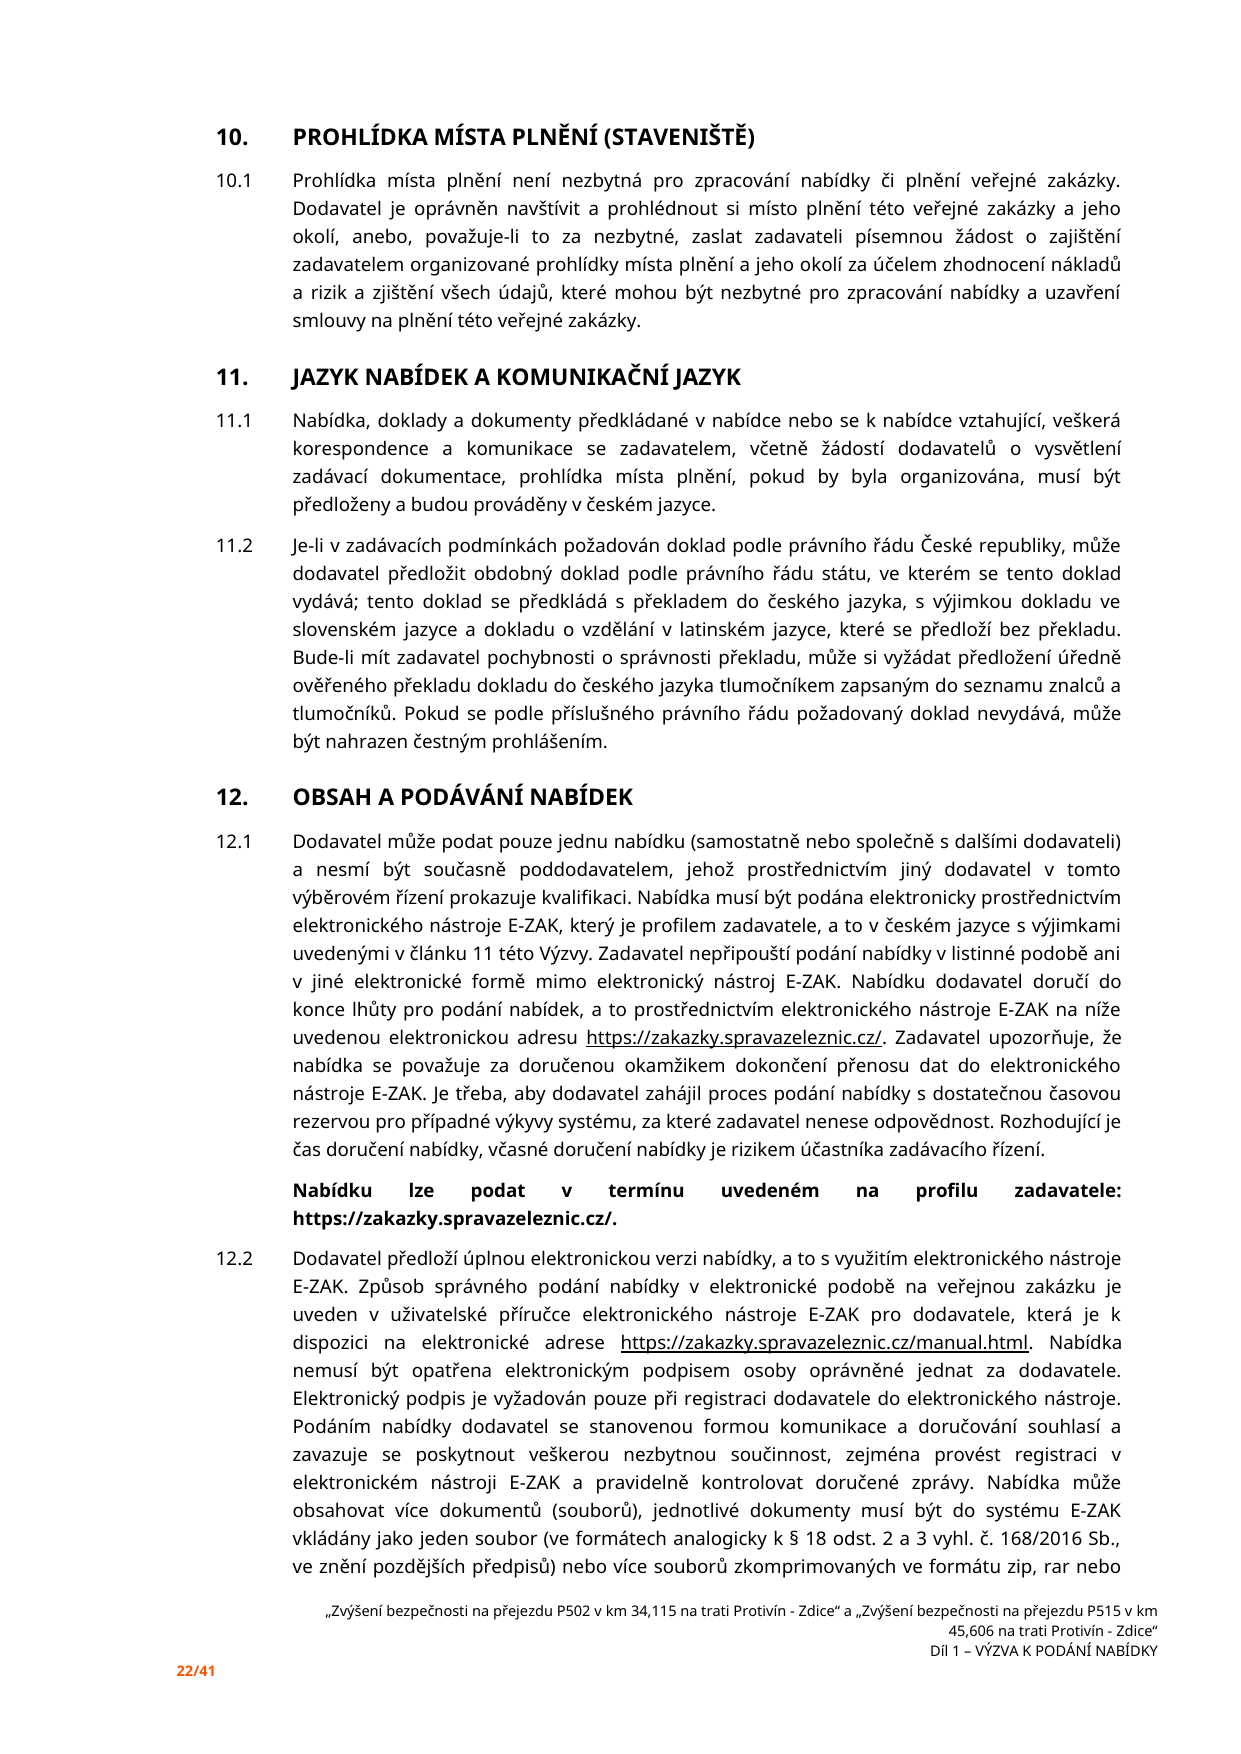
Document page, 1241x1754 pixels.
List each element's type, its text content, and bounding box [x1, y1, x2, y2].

text Je-li v zadávacích podmínkách požadován doklad podle právního řádu České republiky, může dodavatel předložit obdobný doklad podle právního řádu státu, ve kterém se tento doklad vydává; tento doklad se předkládá s překladem do českého jazyka, s výjimkou dokladu ve slovenském jazyce a dokladu o vzdělání v latinském jazyce, které se předloží bez překladu. Bude-li mít zadavatel pochybnosti o správnosti překladu, může si vyžádat předložení úředně ověřeného překladu dokladu do českého jazyka tlumočníkem zapsaným do seznamu znalců a tlumočníků. Pokud se podle příslušného právního řádu požadovaný doklad nevydává, může být nahrazen čestným prohlášením. [216, 532, 1122, 754]
list Nabídku lze podat v termínu uvedeném na profilu zadavatele: https://zakazky.spravazeleznic.cz/. [292, 1177, 1122, 1230]
text PROHLÍDKA MÍSTA PLNĚNÍ (STAVENIŠTĚ) [216, 121, 1122, 152]
text OBSAH A PODÁVÁNÍ NABÍDEK [216, 781, 1122, 812]
text Dodavatel může podat pouze jednu nabídku (samostatně nebo společně s dalšími dodavateli) a nesmí být současně poddodavatelem, jehož prostřednictvím jiný dodavatel v tomto výběrovém řízení prokazuje kvalifikaci. Nabídka musí být podána elektronicky prostřednictvím elektronického nástroje E-ZAK, který je profilem zadavatele, a to v českém jazyce s výjimkami uvedenými v článku 11 této Výzvy. Zadavatel nepřipouští podání nabídky v listinné podobě ani v jiné elektronické formě mimo elektronický nástroj E-ZAK. Nabídku dodavatel doručí do konce lhůty pro podání nabídek, a to prostřednictvím elektronického nástroje E-ZAK na níže uvedenou elektronickou adresu https://zakazky.spravazeleznic.cz/. Zadavatel upozorňuje, že nabídka se považuje za doručenou okamžikem dokončení přenosu dat do elektronického nástroje E-ZAK. Je třeba, aby dodavatel zahájil proces podání nabídky s dostatečnou časovou rezervou pro případné výkyvy systému, za které zadavatel nenese odpovědnost. Rozhodující je čas doručení nabídky, včasné doručení nabídky je rizikem účastníka zadávacího řízení. [216, 828, 1122, 1162]
text Nabídka, doklady a dokumenty předkládané v nabídce nebo se k nabídce vztahující, veškerá korespondence a komunikace se zadavatelem, včetně žádostí dodavatelů o vysvětlení zadávací dokumentace, prohlídka místa plnění, pokud by byla organizována, musí být předloženy a budou prováděny v českém jazyce. [216, 407, 1122, 517]
text JAZYK NABÍDEK A KOMUNIKAČNÍ JAZYK [216, 361, 1122, 392]
text Prohlídka místa plnění není nezbytná pro zpracování nabídky či plnění veřejné zakázky. Dodavatel je oprávněn navštívit a prohlédnout si místo plnění této veřejné zakázky a jeho okolí, anebo, považuje-li to za nezbytné, zaslat zadavateli písemnou žádost o zajištění zadavatelem organizované prohlídky místa plnění a jeho okolí za účelem zhodnocení nákladů a rizik a zjištění všech údajů, které mohou být nezbytné pro zpracování nabídky a uzavření smlouvy na plnění této veřejné zakázky. [216, 167, 1122, 333]
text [216, 1245, 1122, 1579]
